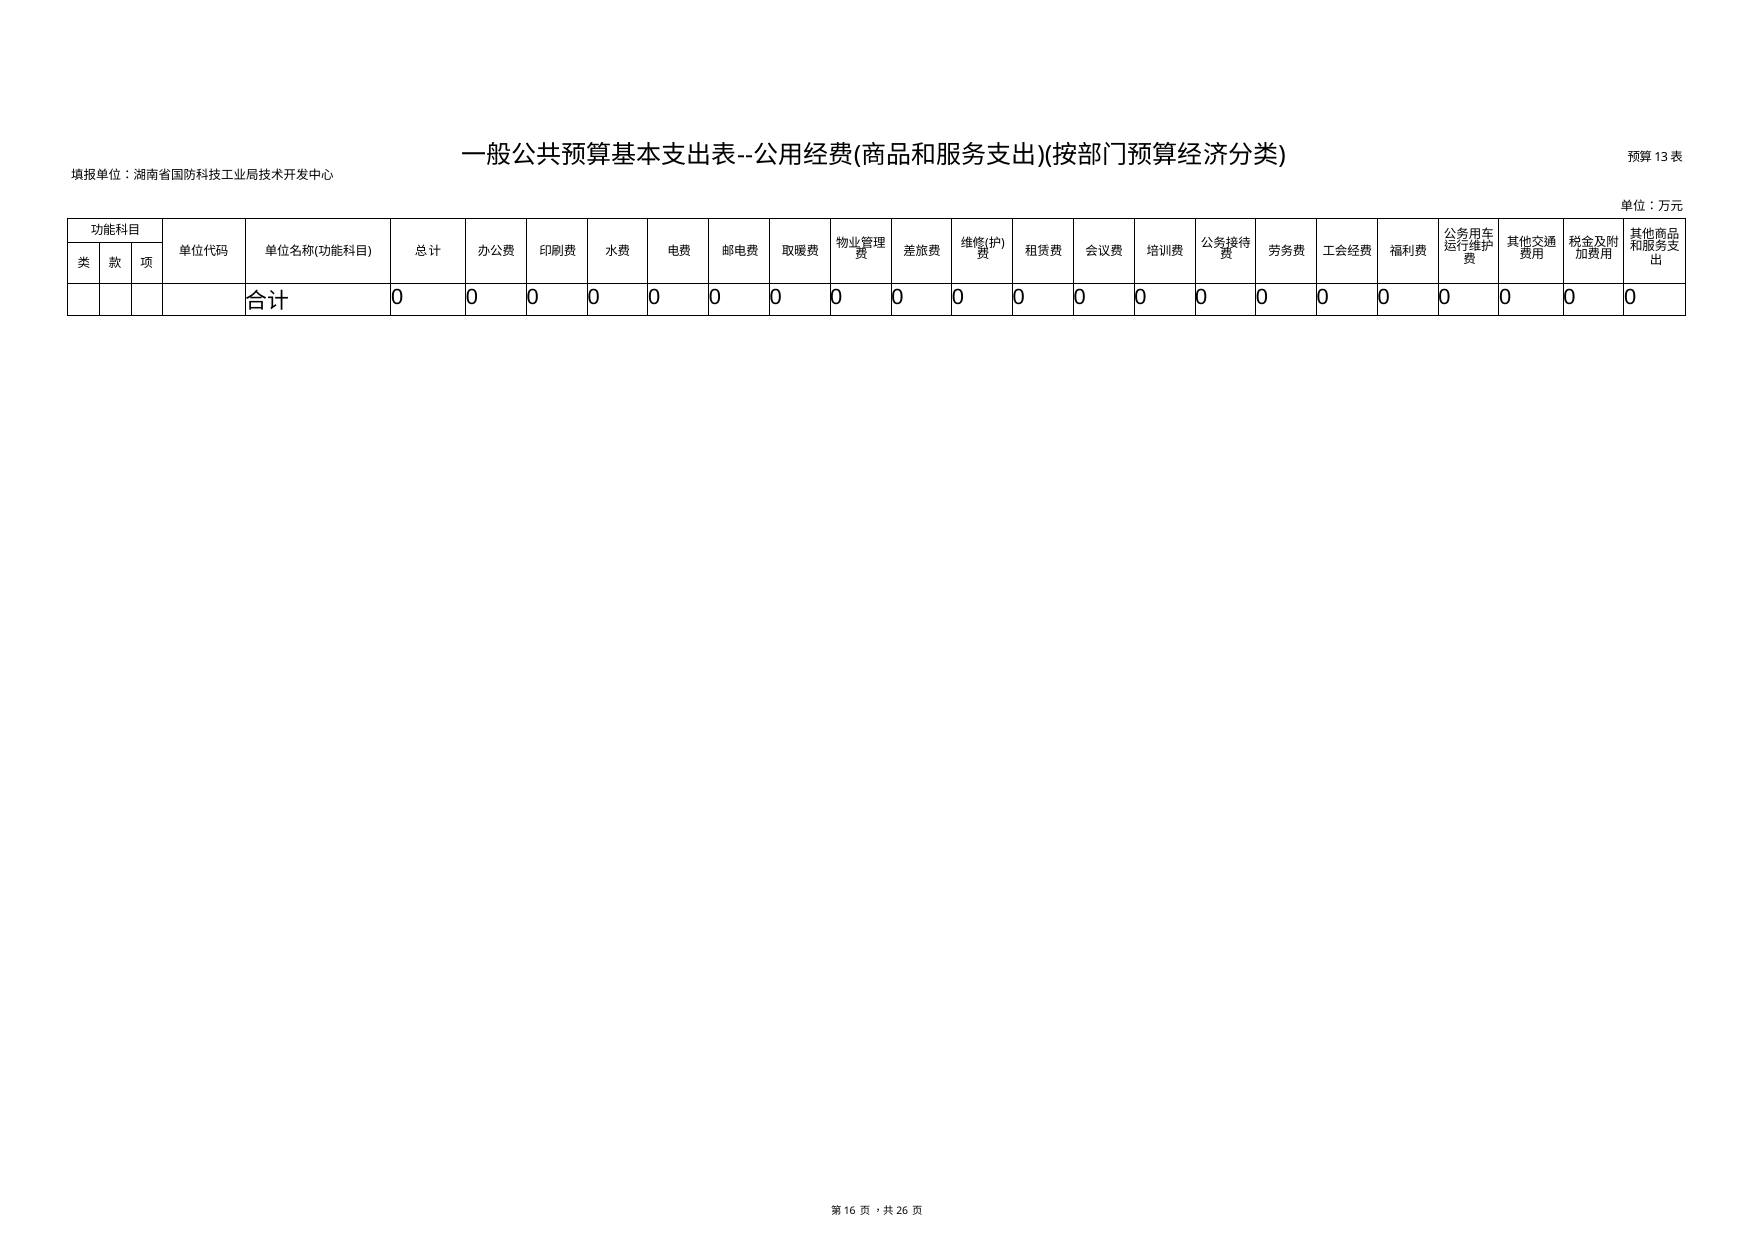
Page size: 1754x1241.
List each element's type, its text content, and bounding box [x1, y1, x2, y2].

table_cell 0 [1196, 284, 1255, 315]
table_header 邮电费 [709, 219, 769, 283]
table_header 工会经费 [1317, 219, 1377, 283]
table_cell 0 [588, 284, 647, 315]
table_header 其他商品 和服务支 出 [1624, 219, 1685, 283]
table_header 会议费 [1074, 219, 1134, 283]
table_header 物业管理 费 [831, 219, 891, 283]
table_cell 0 [1499, 284, 1563, 315]
table_cell 0 [1564, 284, 1623, 315]
table_header 单位名称(功能科目) [246, 219, 390, 283]
table_cell 项 [132, 243, 162, 283]
table_header 其他交通 费用 [1499, 219, 1563, 283]
table_cell 0 [1378, 284, 1438, 315]
table_cell 款 [100, 243, 131, 283]
table_cell 类 [68, 243, 99, 283]
table_cell 0 [952, 284, 1012, 315]
table_header 公务接待 费 [1196, 219, 1255, 283]
table_cell 0 [648, 284, 708, 315]
table_cell 合计 [246, 284, 390, 315]
table_header 税金及附 加费用 [1564, 219, 1623, 283]
table_cell 0 [1624, 284, 1685, 315]
table_header 印刷费 [527, 219, 587, 283]
table_header 功能科目 [68, 219, 162, 242]
table_cell 0 [1317, 284, 1377, 315]
table_cell [132, 284, 162, 315]
table_header 差旅费 [892, 219, 951, 283]
table_header 租赁费 [1013, 219, 1073, 283]
table_cell 0 [1135, 284, 1195, 315]
table_cell 0 [1439, 284, 1498, 315]
table_header 维修(护) 费 [952, 219, 1012, 283]
table_header 总计 [391, 219, 465, 283]
table_cell 0 [527, 284, 587, 315]
table_header 劳务费 [1256, 219, 1316, 283]
text 一般公共预算基本支出表--公用经费(商品和服务支出)(按部门预算经济分类) [461, 143, 1600, 169]
table_cell [100, 284, 131, 315]
table_cell 0 [892, 284, 951, 315]
table_cell 0 [709, 284, 769, 315]
text 填报单位：湖南省国防科技工业局技术开发中心 [71, 169, 1600, 183]
table_cell 0 [391, 284, 465, 315]
table_header 单位代码 [163, 219, 245, 283]
table_header 福利费 [1378, 219, 1438, 283]
table_cell [163, 284, 245, 315]
table_header 电费 [648, 219, 708, 283]
table_header 取暖费 [770, 219, 830, 283]
table_cell 0 [466, 284, 526, 315]
table_cell [68, 284, 99, 315]
table_header 水费 [588, 219, 647, 283]
table_header 公务用车 运行维护 费 [1439, 219, 1498, 283]
table_cell 0 [1074, 284, 1134, 315]
table_header 培训费 [1135, 219, 1195, 283]
table_cell 0 [770, 284, 830, 315]
table_cell 0 [1013, 284, 1073, 315]
text 单位：万元 [1620, 199, 1686, 213]
table_header 办公费 [466, 219, 526, 283]
table_cell 0 [1256, 284, 1316, 315]
text 预算13表 [1610, 150, 1683, 164]
table_cell 0 [831, 284, 891, 315]
